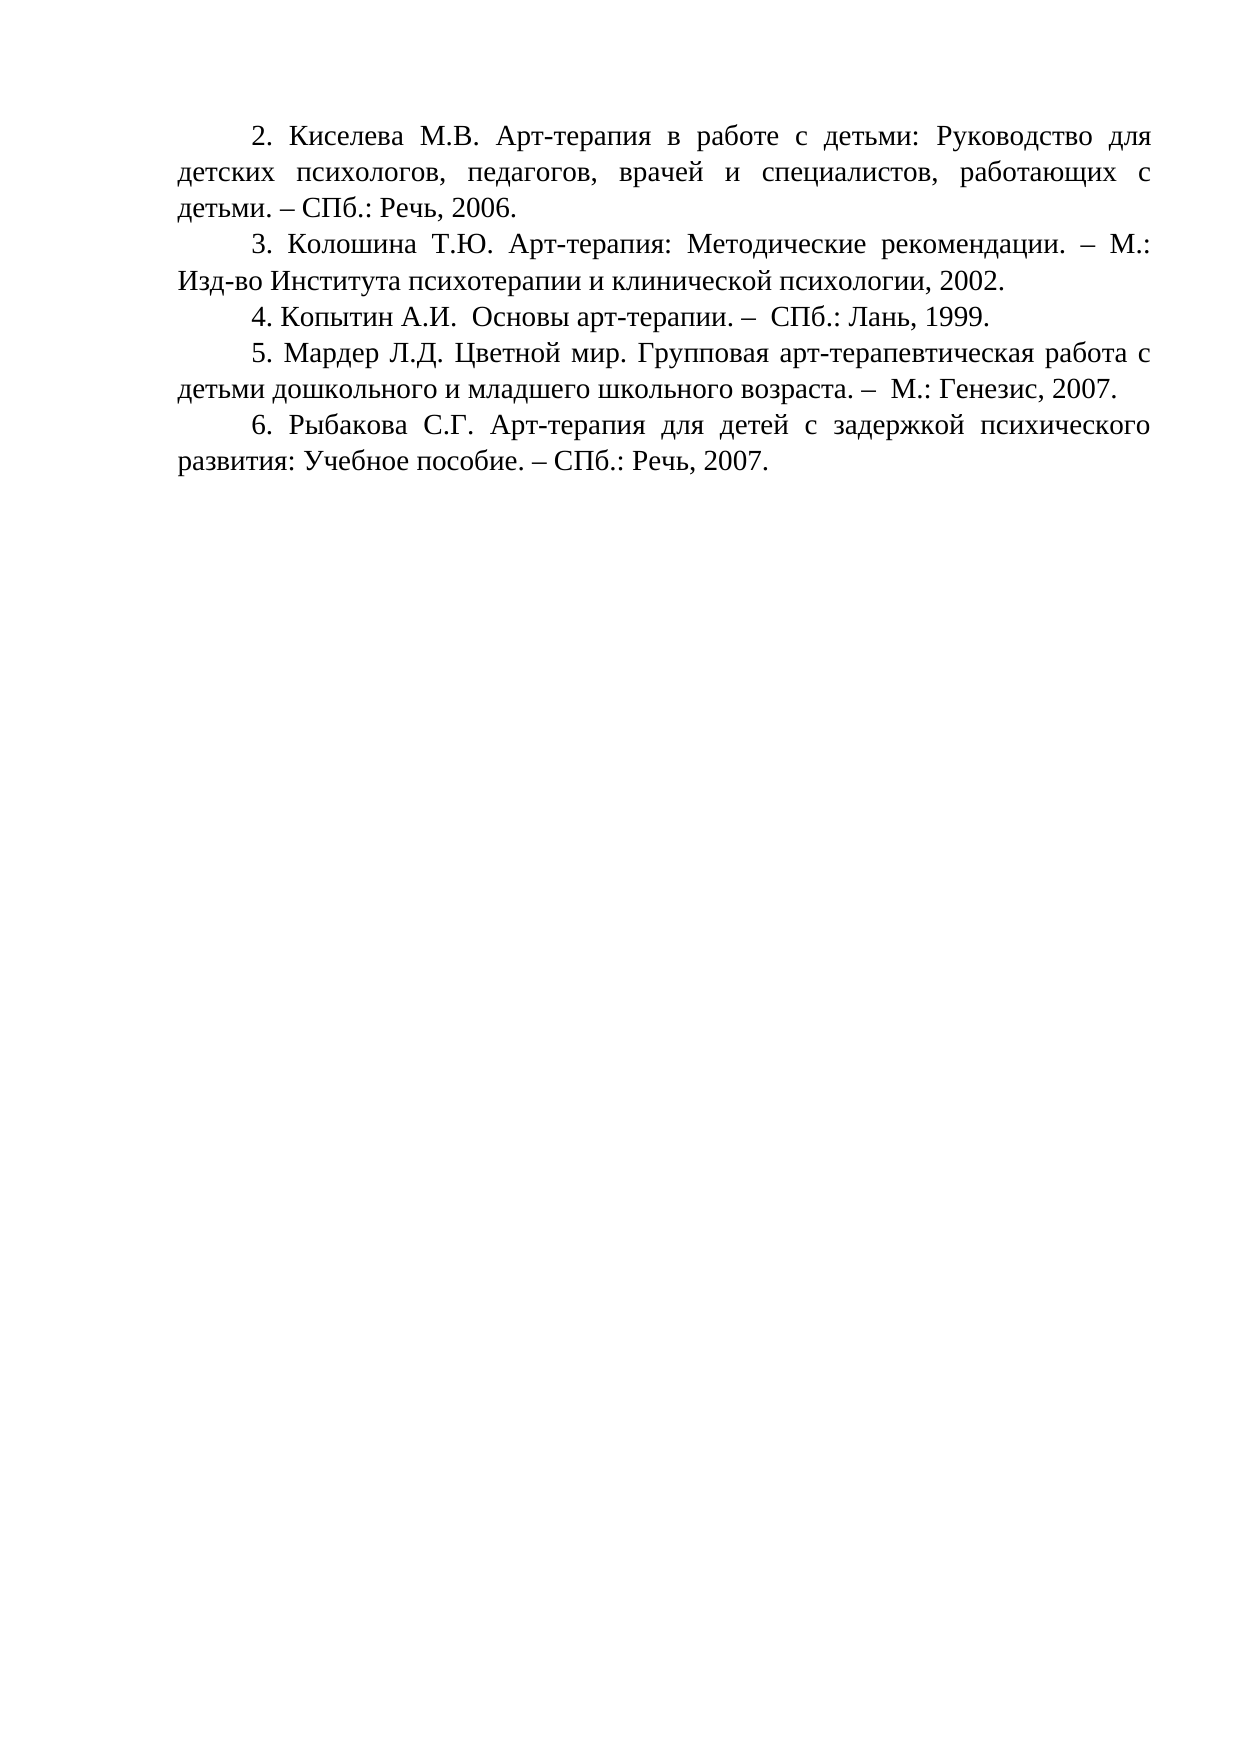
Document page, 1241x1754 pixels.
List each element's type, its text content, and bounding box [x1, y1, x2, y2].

text 2. Киселева М.В. Арт-терапия в работе с детьми: Руководство для детских психологов, педагогов, врачей и специалистов, работающих с детьми. – СПб.: Речь, 2006. [177, 118, 1152, 224]
text 3. Колошина Т.Ю. Арт-терапия: Методические рекомендации. – М.: Изд-во Института психотерапии и клинической психологии, 2002. [177, 227, 1152, 296]
text 6. Рыбакова С.Г. Арт-терапия для детей с задержкой психического развития: Учебное пособие. – СПб.: Речь, 2007. [177, 407, 1152, 477]
text 4. Копытин А.И. Основы арт-терапии. – СПб.: Лань, 1999. [177, 299, 1152, 332]
text 5. Мардер Л.Д. Цветной мир. Групповая арт-терапевтическая работа с детьми дошкольного и младшего школьного возраста. – М.: Генезис, 2007. [177, 335, 1152, 405]
